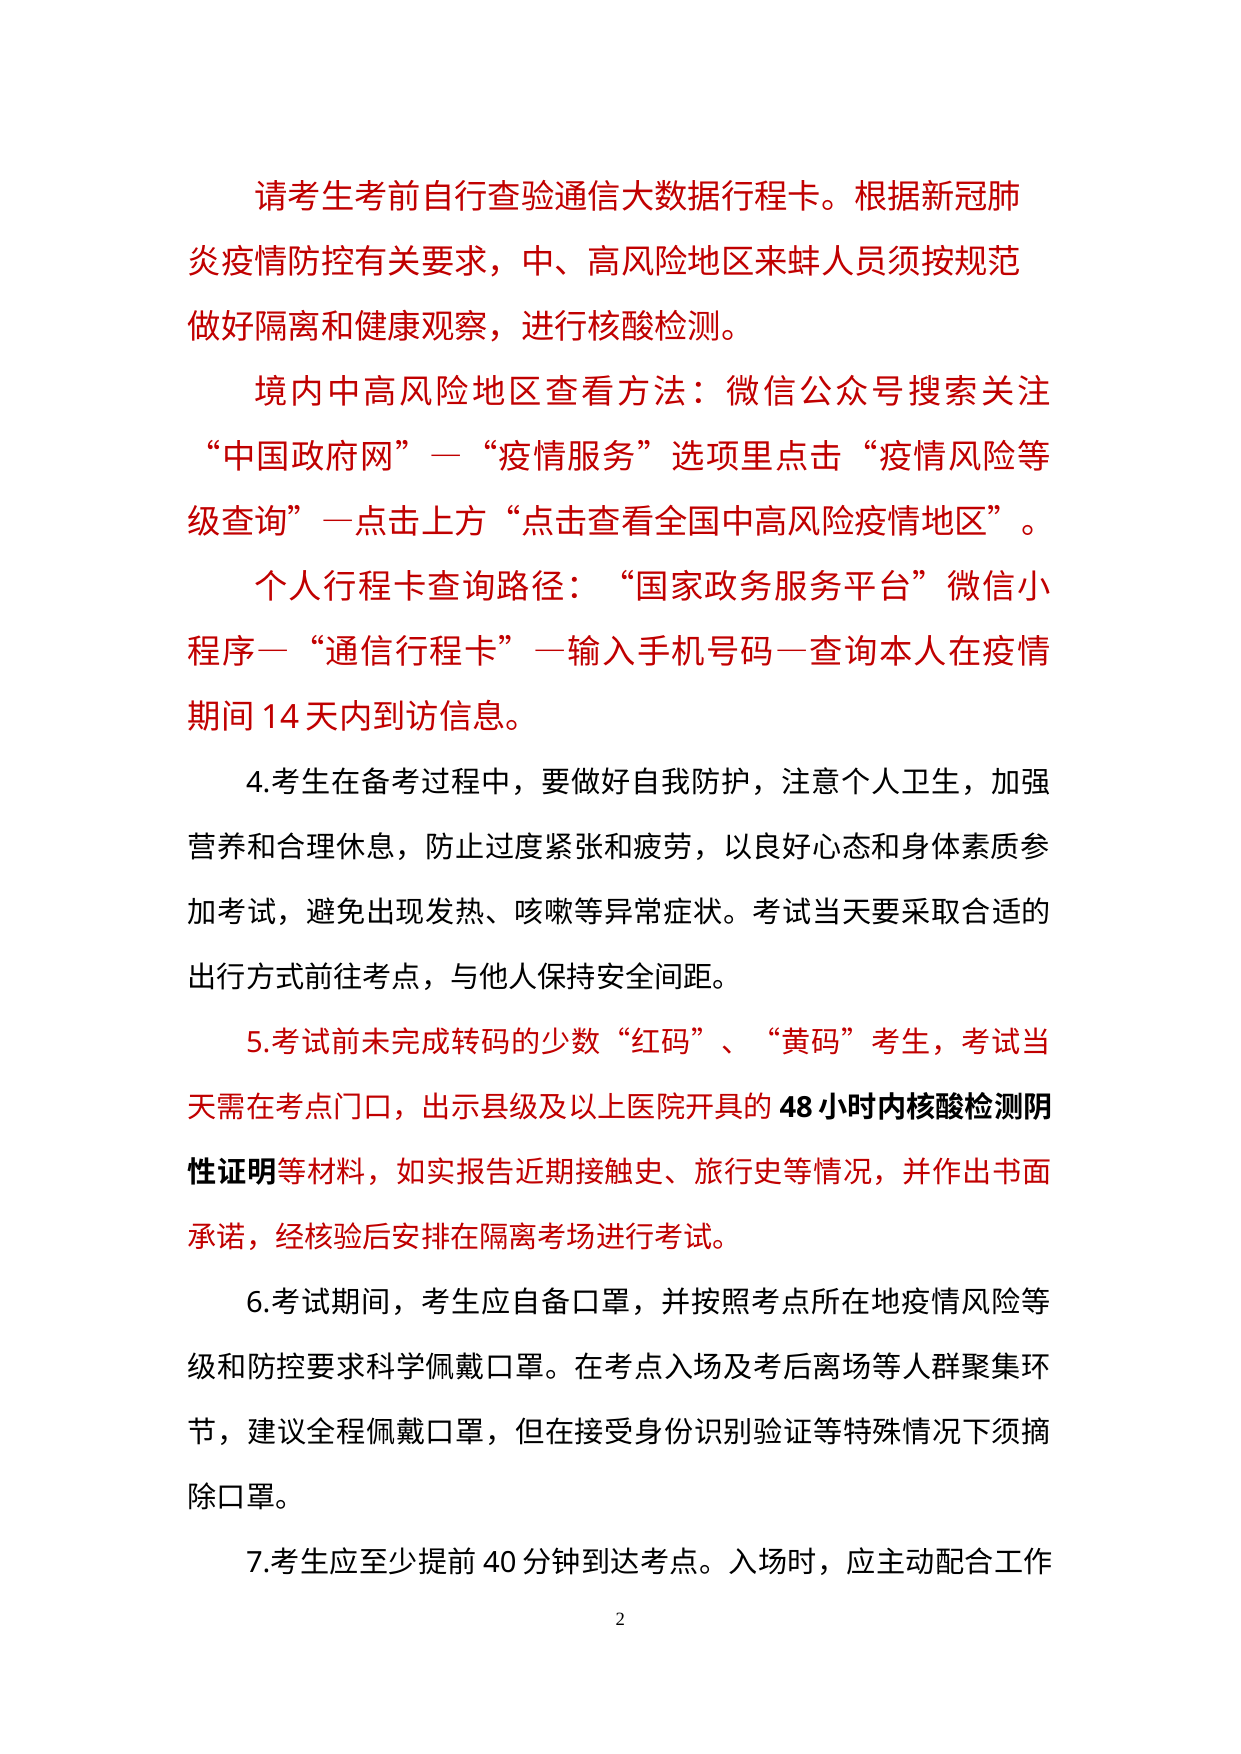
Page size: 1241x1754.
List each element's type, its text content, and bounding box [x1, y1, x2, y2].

text 请考生考前自行查验通信大数据行程卡。根据新冠肺炎疫情防控有关要求，中、高风险地区来蚌人员须按规范做好隔离和健康观察，进行核酸检测。 [187, 162, 1053, 357]
text 4.考生在备考过程中，要做好自我防护，注意个人卫生，加强营养和合理休息，防止过度紧张和疲劳，以良好心态和身体素质参加考试，避免出现发热、咳嗽等异常症状。考试当天要采取合适的出行方式前往考点，与他人保持安全间距。 [187, 747, 1053, 1007]
text 5.考试前未完成转码的少数“红码”、“黄码”考生，考试当天需在考点门口，出示县级及以上医院开具的48小时内核酸检测阴性证明等材料，如实报告近期接触史、旅行史等情况，并作出书面承诺，经核验后安排在隔离考场进行考试。 [187, 1007, 1053, 1267]
text 境内中高风险地区查看方法：微信公众号搜索关注“中国政府网”—“疫情服务”选项里点击“疫情风险等级查询”—点击上方“点击查看全国中高风险疫情地区”。 [187, 357, 1053, 552]
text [187, 1527, 1053, 1592]
text 个人行程卡查询路径：“国家政务服务平台”微信小程序—“通信行程卡”—输入手机号码—查询本人在疫情期间14天内到访信息。 [187, 552, 1053, 747]
text 6.考试期间，考生应自备口罩，并按照考点所在地疫情风险等级和防控要求科学佩戴口罩。在考点入场及考后离场等人群聚集环节，建议全程佩戴口罩，但在接受身份识别验证等特殊情况下须摘除口罩。 [187, 1267, 1053, 1527]
